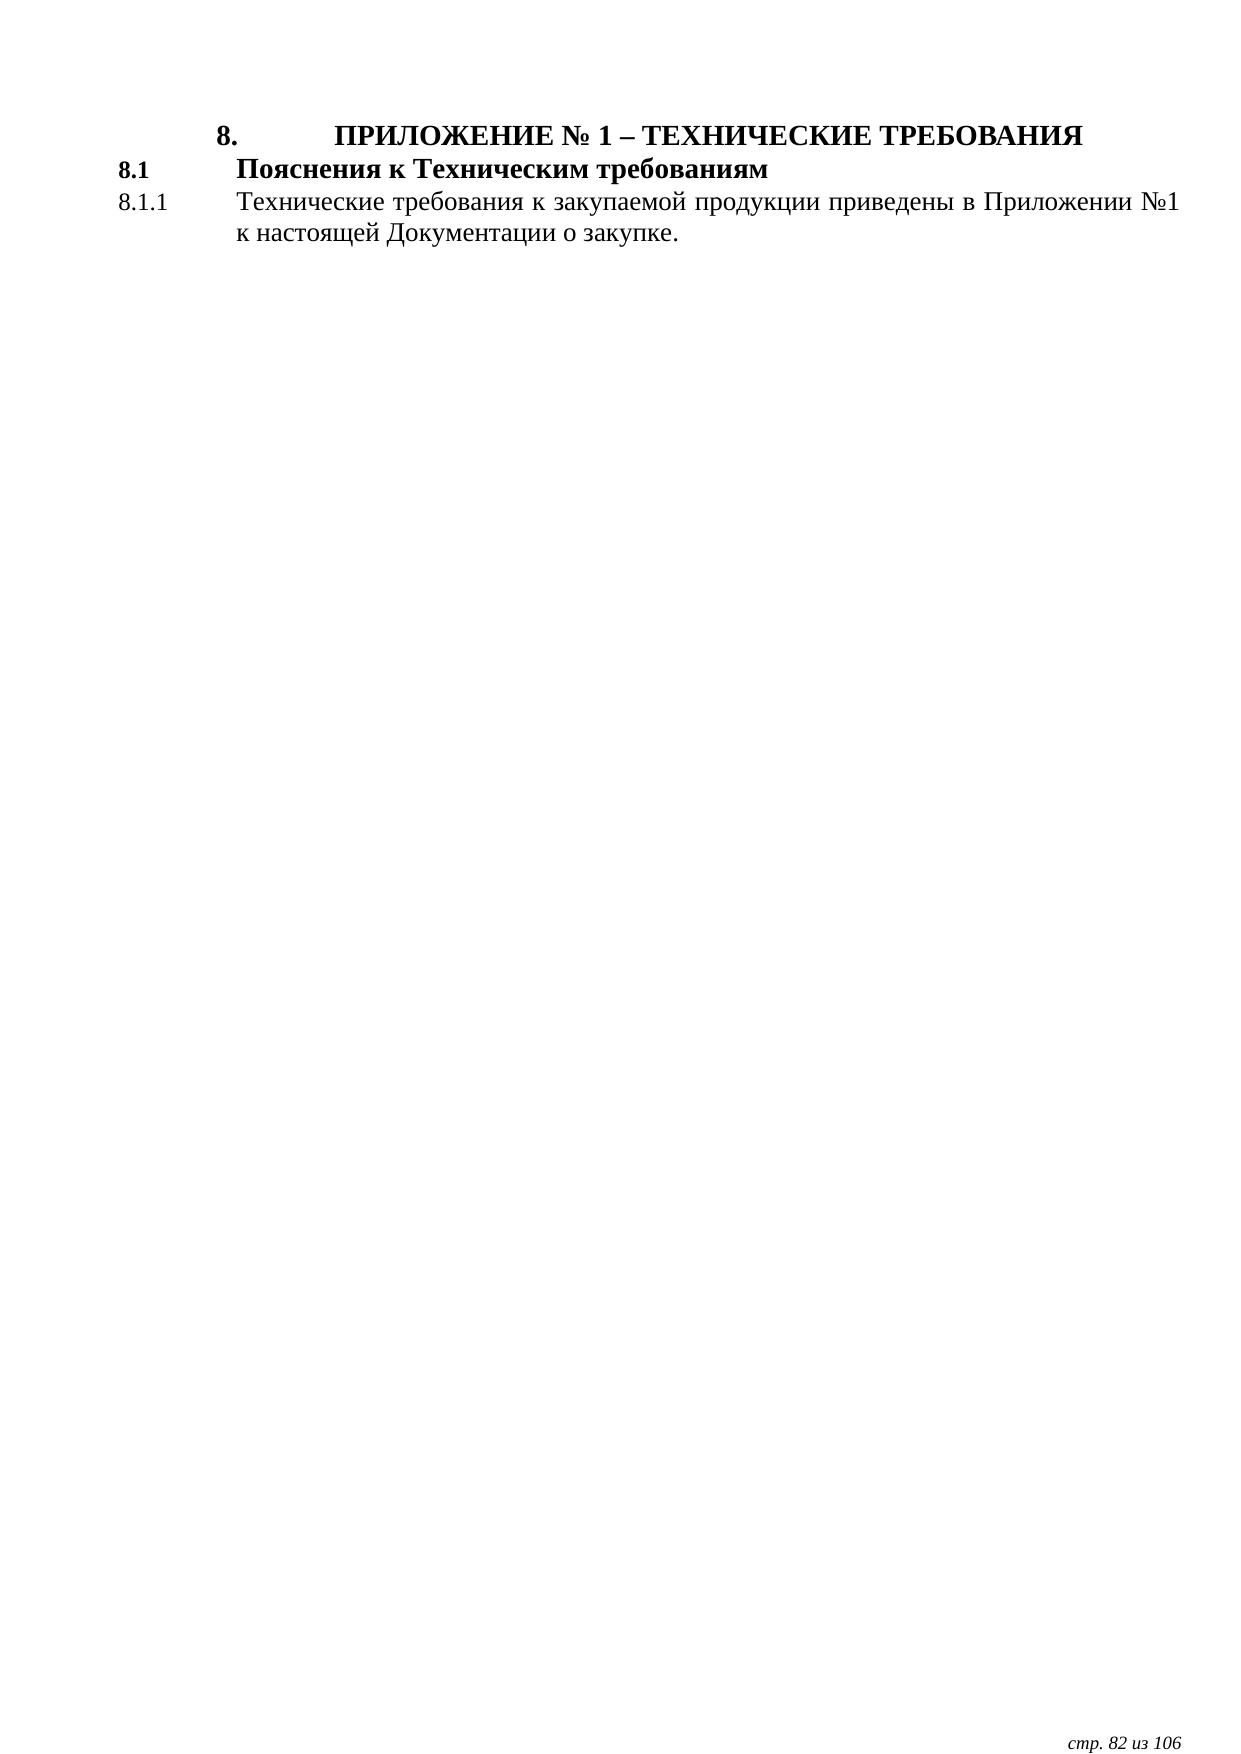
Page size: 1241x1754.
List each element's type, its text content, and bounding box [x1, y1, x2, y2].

subtitle Пояснения к Техническим требованиям [118, 152, 1181, 185]
list Технические требования к закупаемой продукции приведены в Приложении №1 к настоящей Документации о закупке. [118, 185, 1181, 247]
subtitle ПРИЛОЖЕНИЕ № 1 – ТЕХНИЧЕСКИЕ ТРЕБОВАНИЯ [118, 118, 1181, 152]
